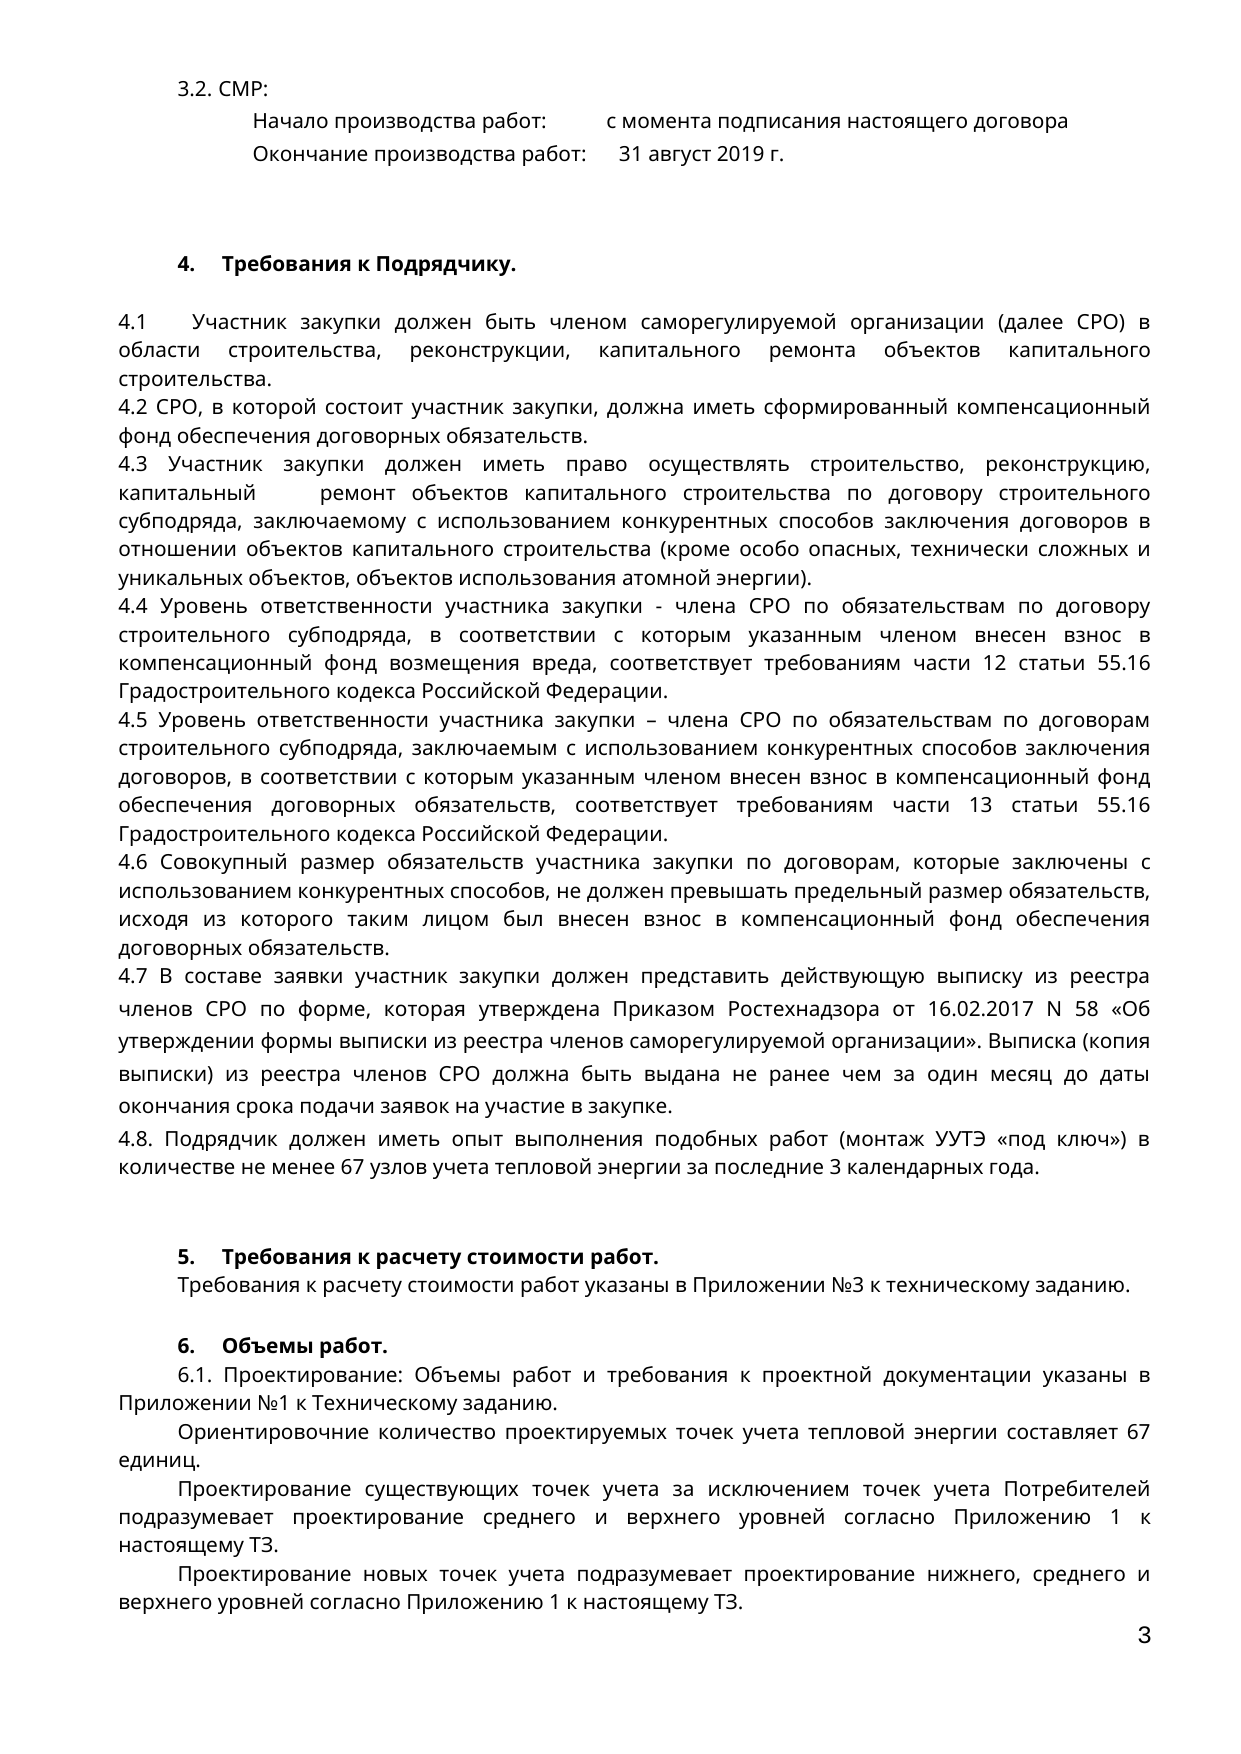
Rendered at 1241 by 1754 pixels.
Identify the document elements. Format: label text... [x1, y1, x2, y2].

list Требования к расчету стоимости работ. [118, 1242, 1152, 1270]
list СМР: [177, 74, 1152, 102]
list Окончание производства работ: 31 август 2019 г. [252, 139, 1152, 167]
text 4.3 Участник закупки должен иметь право осуществлять строительство, реконструкцию, капитальный ремонт объектов капитального строительства по договору строительного субподряда, заключаемому с использованием конкурентных способов заключения договоров в отношении объектов капитального строительства (кроме особо опасных, технически сложных и уникальных объектов, объектов использования атомной энергии). [118, 449, 1152, 591]
text 4.5 Уровень ответственности участника закупки – члена СРО по обязательствам по договорам строительного субподряда, заключаемым с использованием конкурентных способов заключения договоров, в соответствии с которым указанным членом внесен взнос в компенсационный фонд обеспечения договорных обязательств, соответствует требованиям части 13 статьи 55.16 Градостроительного кодекса Российской Федерации. [118, 705, 1152, 847]
text Ориентировочние количество проектируемых точек учета тепловой энергии составляет 67 единиц. [118, 1417, 1152, 1474]
list Требования к Подрядчику. [118, 249, 1152, 278]
text Проектирование новых точек учета подразумевает проектирование нижнего, среднего и верхнего уровней согласно Приложению 1 к настоящему ТЗ. [118, 1559, 1152, 1616]
list 4.7 В составе заявки участник закупки должен представить действующую выписку из реестра членов СРО по форме, которая утверждена Приказом Ростехнадзора от 16.02.2017 N 58 «Об утверждении формы выписки из реестра членов саморегулируемой организации». Выписка (копия выписки) из реестра членов СРО должна быть выдана не ранее чем за один месяц до даты окончания срока подачи заявок на участие в закупке. [118, 961, 1152, 1120]
text 4.8. Подрядчик должен иметь опыт выполнения подобных работ (монтаж УУТЭ «под ключ») в количестве не менее 67 узлов учета тепловой энергии за последние 3 календарных года. [118, 1124, 1152, 1181]
text 6.1. Проектирование: Объемы работ и требования к проектной документации указаны в Приложении №1 к Техническому заданию. [118, 1360, 1152, 1417]
text 4.2 СРО, в которой состоит участник закупки, должна иметь сформированный компенсационный фонд обеспечения договорных обязательств. [118, 392, 1152, 449]
text 4.4 Уровень ответственности участника закупки - члена СРО по обязательствам по договору строительного субподряда, в соответствии с которым указанным членом внесен взнос в компенсационный фонд возмещения вреда, соответствует требованиям части 12 статьи 55.16 Градостроительного кодекса Российской Федерации. [118, 591, 1152, 705]
text Проектирование существующих точек учета за исключением точек учета Потребителей подразумевает проектирование среднего и верхнего уровней согласно Приложению 1 к настоящему ТЗ. [118, 1474, 1152, 1559]
text 4.6 Совокупный размер обязательств участника закупки по договорам, которые заключены с использованием конкурентных способов, не должен превышать предельный размер обязательств, исходя из которого таким лицом был внесен взнос в компенсационный фонд обеспечения договорных обязательств. [118, 847, 1152, 961]
text Требования к расчету стоимости работ указаны в Приложении №3 к техническому заданию. [118, 1270, 1152, 1299]
list Участник закупки должен быть членом саморегулируемой организации (далее СРО) в области строительства, реконструкции, капитального ремонта объектов капитального строительства. [118, 307, 1152, 392]
list Объемы работ. [118, 1331, 1152, 1360]
list Начало производства работ: с момента подписания настоящего договора [252, 106, 1152, 135]
